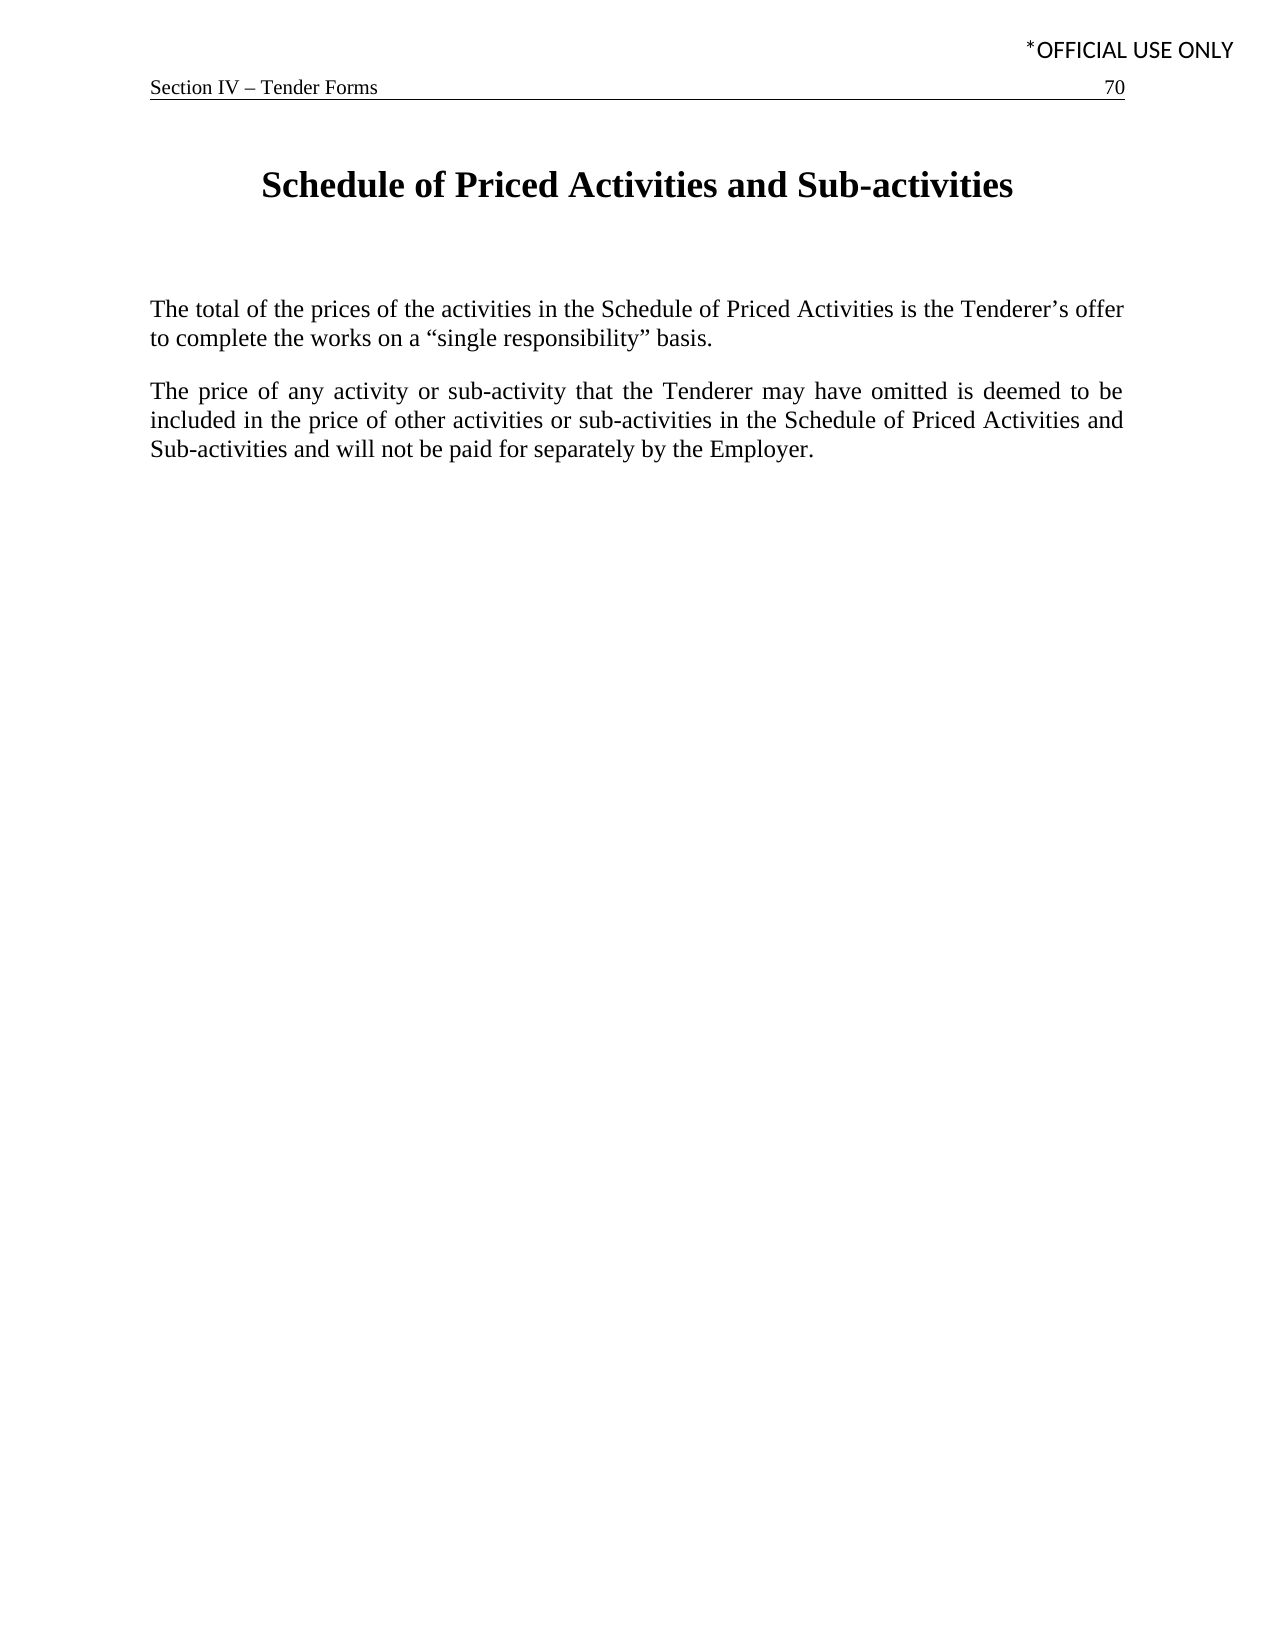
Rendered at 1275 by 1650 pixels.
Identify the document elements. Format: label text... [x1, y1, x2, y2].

text The price of any activity or sub-activity that the Tenderer may have omitted is deemed to be included in the price of other activities or sub-activities in the Schedule of Priced Activities and Sub-activities and will not be paid for separately by the Employer. [150, 376, 1125, 463]
text Schedule of Priced Activities and Sub-activities [150, 162, 1125, 206]
text The total of the prices of the activities in the Schedule of Priced Activities is the Tenderer’s offer to complete the works on a “single responsibility” basis. [150, 294, 1125, 351]
